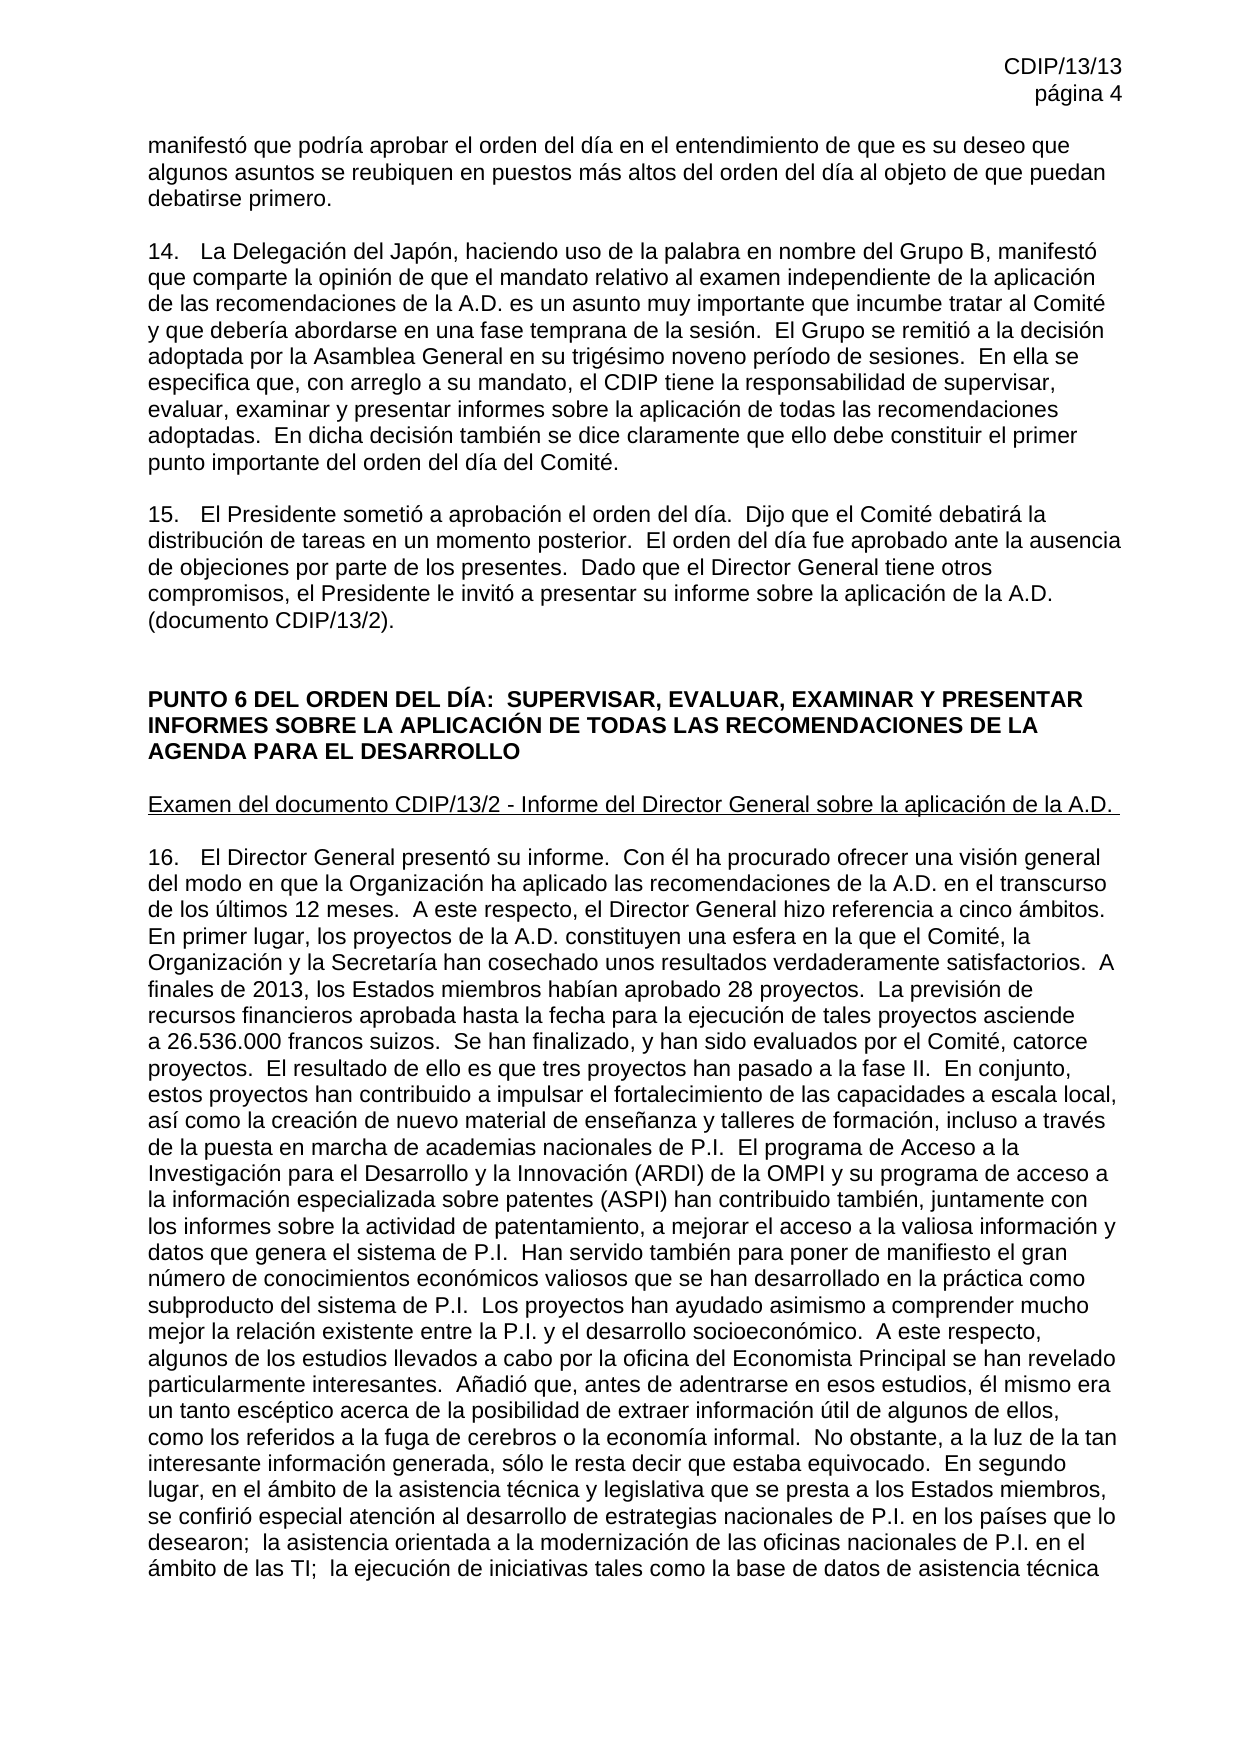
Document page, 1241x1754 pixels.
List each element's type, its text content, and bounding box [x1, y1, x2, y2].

text Examen del documento CDIP/13/2 - Informe del Director General sobre la aplicación de la A.D. [148, 791, 1122, 817]
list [148, 844, 1122, 1582]
text PUNTO 6 DEL ORDEN DEL DÍA: SUPERVISAR, EVALUAR, EXAMINAR Y PRESENTAR INFORMES SOBRE LA APLICACIÓN DE TODAS LAS RECOMENDACIONES DE LA AGENDA PARA EL DESARROLLO [148, 686, 1122, 765]
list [148, 132, 1122, 211]
list La Delegación del Japón, haciendo uso de la palabra en nombre del Grupo B, manifestó que comparte la opinión de que el mandato relativo al examen independiente de la aplicación de las recomendaciones de la A.D. es un asunto muy importante que incumbe tratar al Comité y que debería abordarse en una fase temprana de la sesión. El Grupo se remitió a la decisión adoptada por la Asamblea General en su trigésimo noveno período de sesiones. En ella se especifica que, con arreglo a su mandato, el CDIP tiene la responsabilidad de supervisar, evaluar, examinar y presentar informes sobre la aplicación de todas las recomendaciones adoptadas. En dicha decisión también se dice claramente que ello debe constituir el primer punto importante del orden del día del Comité. [148, 238, 1122, 475]
list El Presidente sometió a aprobación el orden del día. Dijo que el Comité debatirá la distribución de tareas en un momento posterior. El orden del día fue aprobado ante la ausencia de objeciones por parte de los presentes. Dado que el Director General tiene otros compromisos, el Presidente le invitó a presentar su informe sobre la aplicación de la A.D. (documento CDIP/13/2). [148, 501, 1122, 633]
